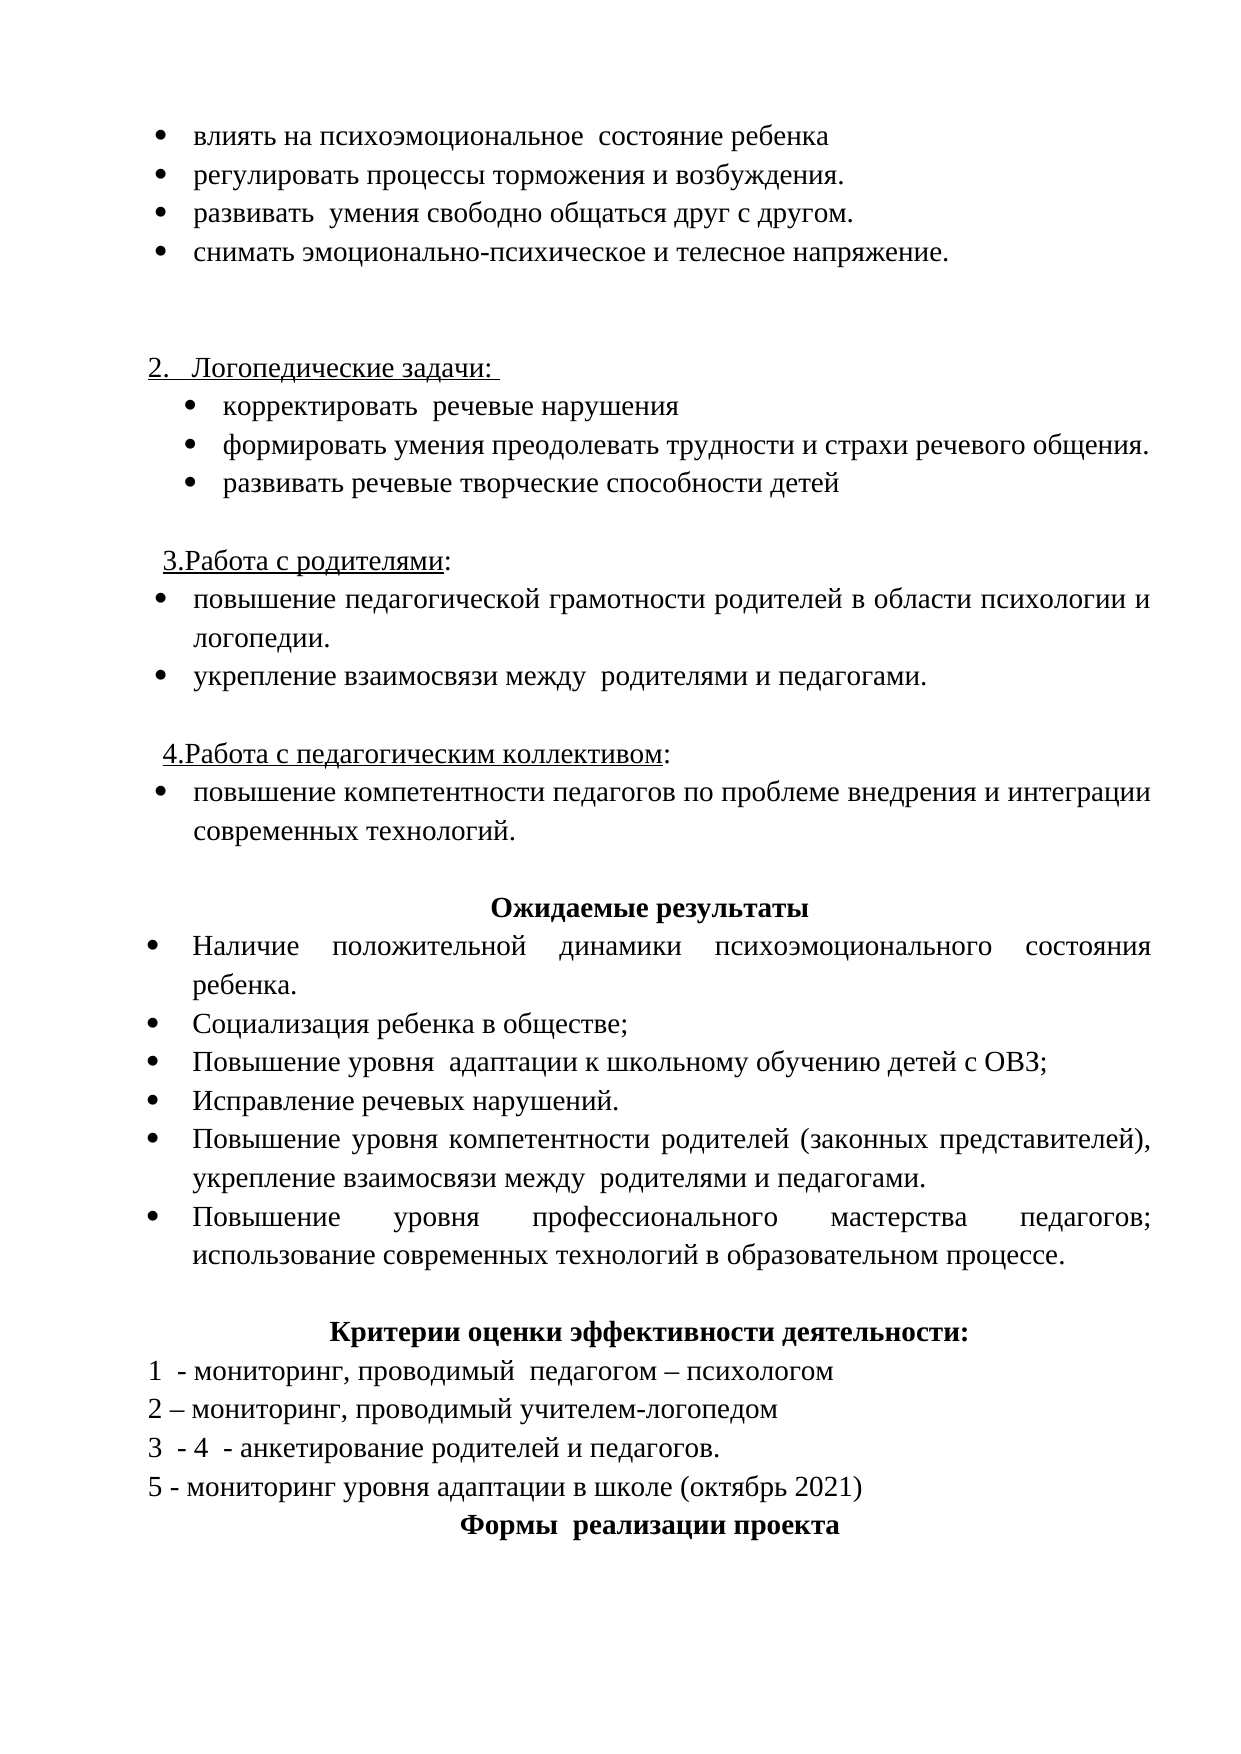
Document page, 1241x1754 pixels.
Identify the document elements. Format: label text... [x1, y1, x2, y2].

text Критерии оценки эффективности деятельности: [118, 1314, 1152, 1348]
list регулировать процессы торможения и возбуждения. [156, 157, 1152, 190]
text 3 - 4 - анкетирование родителей и педагогов. [118, 1430, 1152, 1464]
list Повышение уровня адаптации к школьному обучению детей с ОВЗ; [148, 1044, 1152, 1078]
list Повышение уровня профессионального мастерства педагогов; использование современных технологий в образовательном процессе. [148, 1199, 1152, 1271]
text 4.Работа с педагогическим коллективом: [162, 736, 1152, 769]
list снимать эмоционально-психическое и телесное напряжение. [156, 234, 1152, 268]
list Повышение уровня компетентности родителей (законных представителей), укрепление взаимосвязи между родителями и педагогами. [148, 1122, 1152, 1194]
list влиять на психоэмоциональное состояние ребенка [156, 118, 1152, 152]
text 1 - мониторинг, проводимый педагогом – психологом [118, 1353, 1152, 1387]
list корректировать речевые нарушения [185, 388, 1152, 422]
text 2. Логопедические задачи: [118, 350, 1152, 383]
text Ожидаемые результаты [118, 890, 1152, 923]
list Наличие положительной динамики психоэмоционального состояния ребенка. [148, 928, 1152, 1001]
list повышение педагогической грамотности родителей в области психологии и логопедии. [156, 581, 1152, 653]
text 5 - мониторинг уровня адаптации в школе (октябрь 2021) [118, 1469, 1152, 1502]
text 3.Работа с родителями: [162, 543, 1152, 576]
list Социализация ребенка в обществе; [148, 1006, 1152, 1039]
text 2 – мониторинг, проводимый учителем-логопедом [118, 1392, 1152, 1425]
list развивать речевые творческие способности детей [185, 466, 1152, 499]
list развивать умения свободно общаться друг с другом. [156, 195, 1152, 229]
list Исправление речевых нарушений. [148, 1083, 1152, 1117]
list укрепление взаимосвязи между родителями и педагогами. [156, 658, 1152, 692]
text Формы реализации проекта [118, 1507, 1152, 1541]
list формировать умения преодолевать трудности и страхи речевого общения. [185, 427, 1152, 461]
list повышение компетентности педагогов по проблеме внедрения и интеграции современных технологий. [156, 774, 1152, 846]
